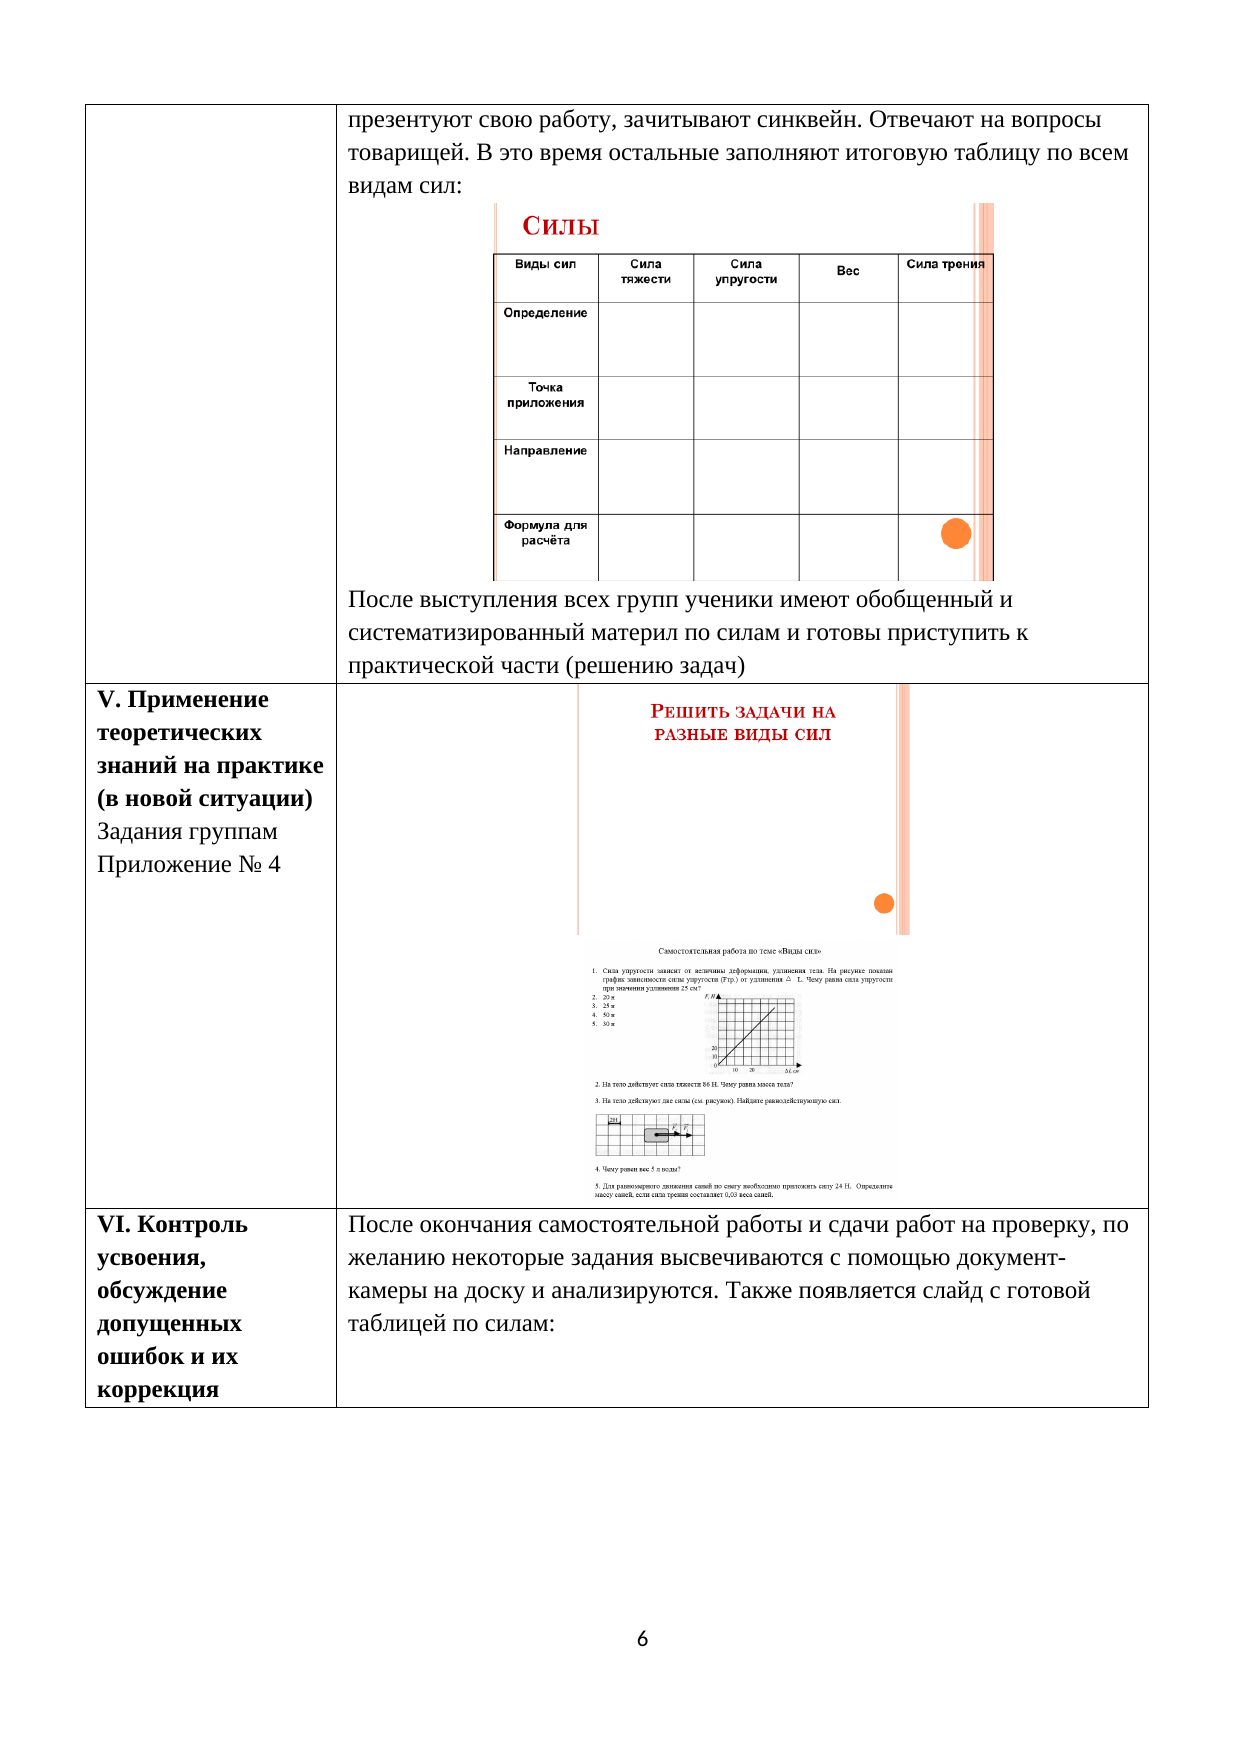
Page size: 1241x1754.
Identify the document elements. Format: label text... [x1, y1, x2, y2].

picture [575, 684, 910, 935]
picture [491, 203, 994, 581]
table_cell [86, 1209, 336, 1407]
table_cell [337, 105, 1148, 683]
table_cell V. Применение теоретических знаний на практике (в новой ситуации) Задания группам Приложение № 4 [86, 684, 336, 1208]
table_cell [337, 1209, 1148, 1407]
table_cell [337, 684, 1148, 1208]
picture [583, 938, 903, 1205]
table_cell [86, 105, 336, 683]
